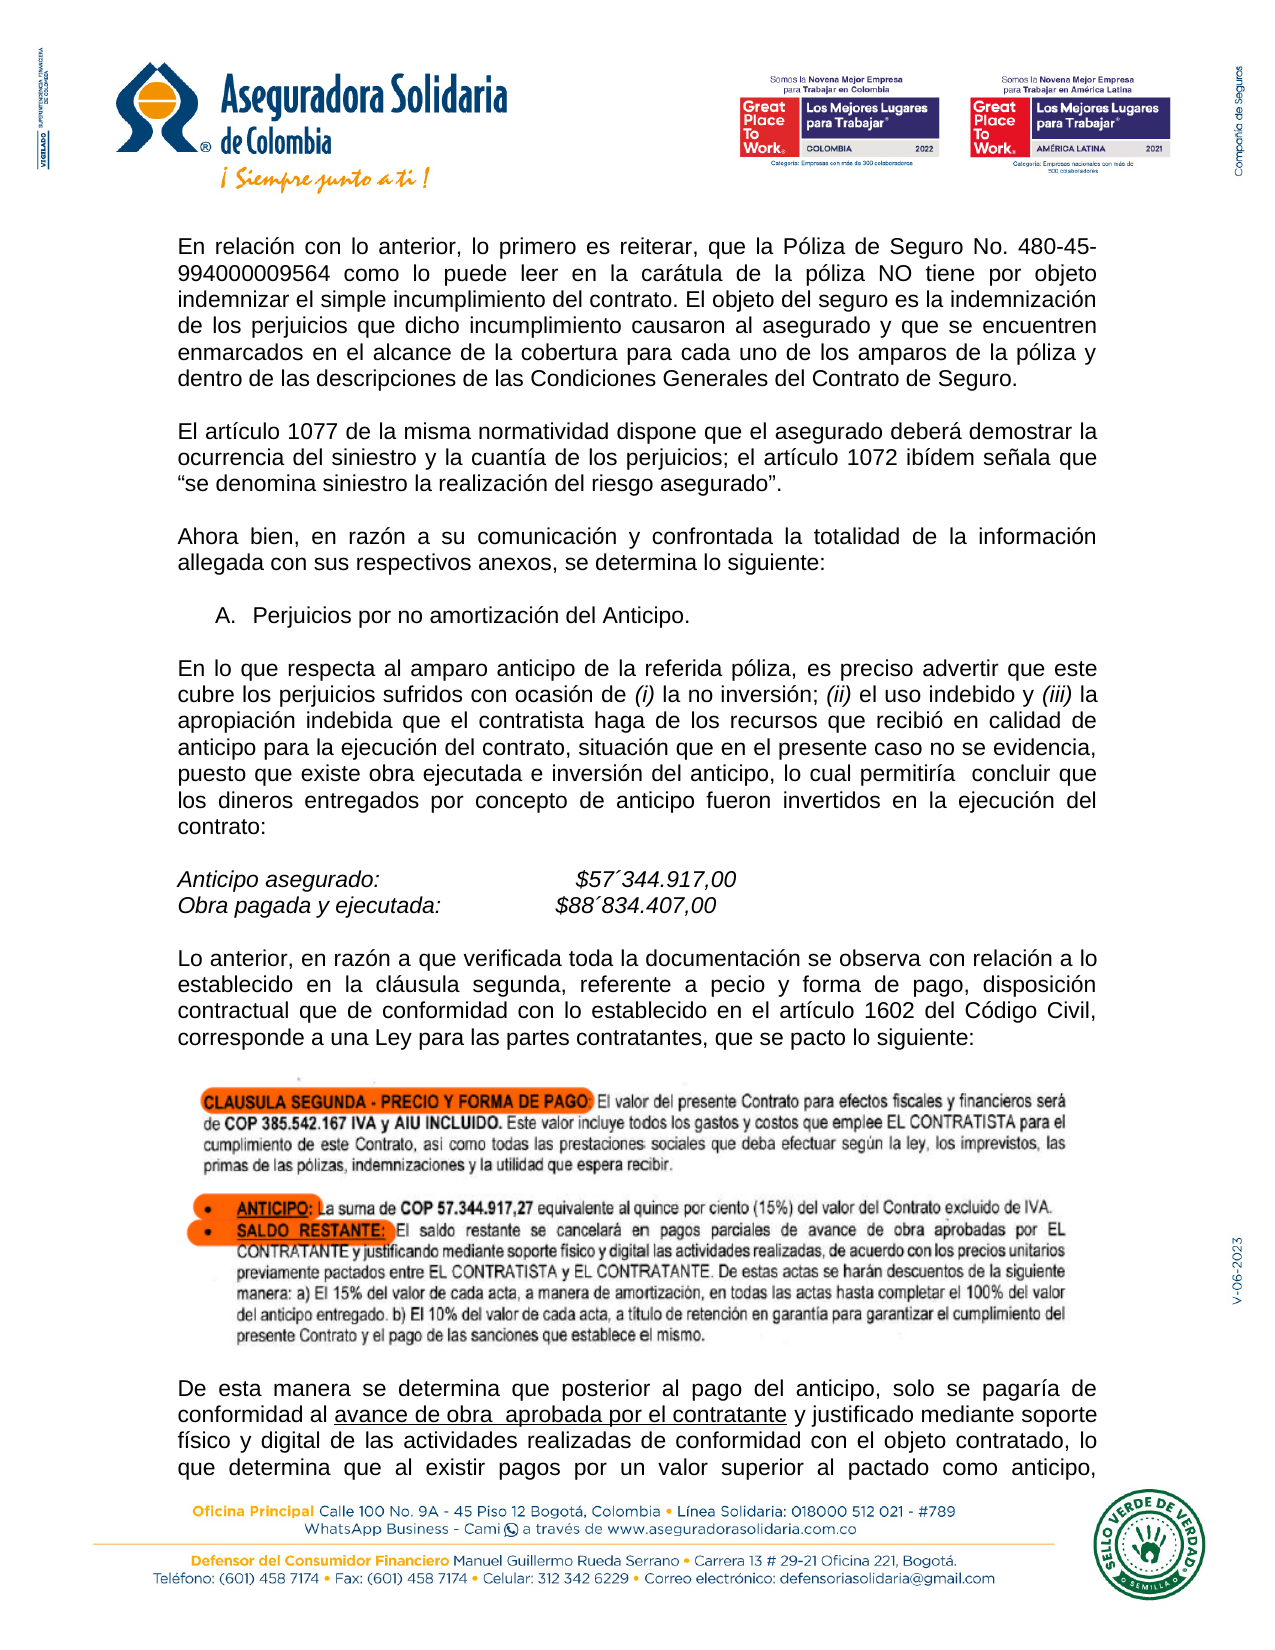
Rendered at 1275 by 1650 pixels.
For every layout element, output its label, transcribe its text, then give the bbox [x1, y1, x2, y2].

text Ahora bien, en razón a su comunicación y confrontada la totalidad de la información allegada con sus respectivos anexos, se determina lo siguiente: [177, 523, 1098, 576]
text Lo anterior, en razón a que verificada toda la documentación se observa con relación a lo establecido en la cláusula segunda, referente a pecio y forma de pago, disposición contractual que de conformidad con lo establecido en el artículo 1602 del Código Civil, corresponde a una Ley para las partes contratantes, que se pacto lo siguiente: [177, 945, 1098, 1050]
text En lo que respecta al amparo anticipo de la referida póliza, es preciso advertir que este cubre los perjuicios sufridos con ocasión de (i) la no inversión; (ii) el uso indebido y (iii) la apropiación indebida que el contratista haga de los recursos que recibió en calidad de anticipo para la ejecución del contrato, situación que en el presente caso no se evidencia, puesto que existe obra ejecutada e inversión del anticipo, lo cual permitiría concluir que los dineros entregados por concepto de anticipo fueron invertidos en la ejecución del contrato: [177, 655, 1098, 839]
text Anticipo asegurado: $57´344.917,00 [177, 866, 1098, 892]
text Obra pagada y ejecutada: $88´834.407,00 [177, 892, 1098, 918]
text El artículo 1077 de la misma normatividad dispone que el asegurado deberá demostrar la ocurrencia del siniestro y la cuantía de los perjuicios; el artículo 1072 ibídem señala que “se denomina siniestro la realización del riesgo asegurado”. [177, 418, 1098, 497]
list Perjuicios por no amortización del Anticipo. [215, 602, 1098, 628]
picture [1, 1, 1275, 1650]
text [177, 1375, 1098, 1480]
text En relación con lo anterior, lo primero es reiterar, que la Póliza de Seguro No. 480-45- 994000009564 como lo puede leer en la carátula de la póliza NO tiene por objeto indemnizar el simple incumplimiento del contrato. El objeto del seguro es la indemnización de los perjuicios que dicho incumplimiento causaron al asegurado y que se encuentren enmarcados en el alcance de la cobertura para cada uno de los amparos de la póliza y dentro de las descripciones de las Condiciones Generales del Contrato de Seguro. [177, 233, 1098, 391]
